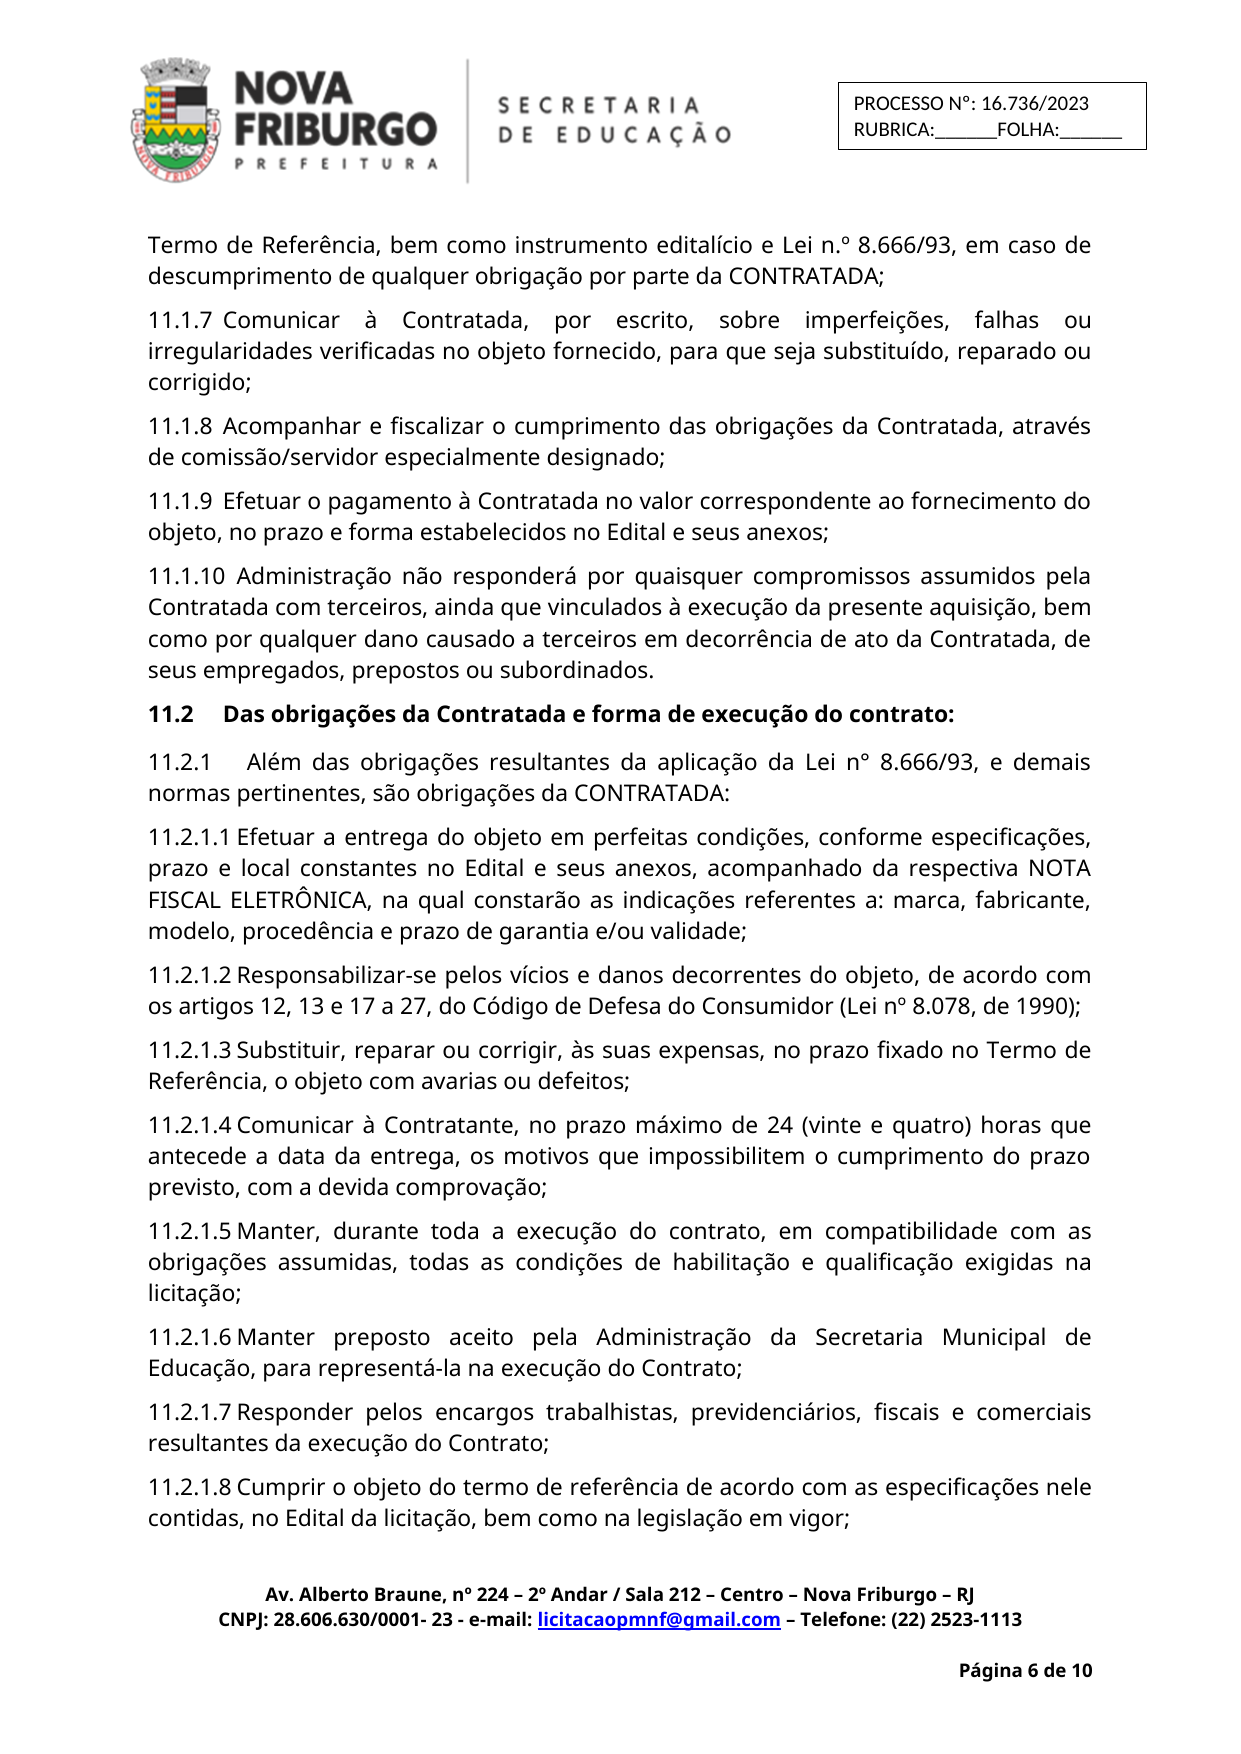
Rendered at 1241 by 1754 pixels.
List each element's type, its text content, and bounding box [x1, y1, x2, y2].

list Substituir, reparar ou corrigir, às suas expensas, no prazo fixado no Termo de Referência, o objeto com avarias ou defeitos; [148, 1033, 1092, 1096]
list Acompanhar e fiscalizar o cumprimento das obrigações da Contratada, através de comissão/servidor especialmente designado; [148, 410, 1092, 473]
list Efetuar a entrega do objeto em perfeitas condições, conforme especificações, prazo e local constantes no Edital e seus anexos, acompanhado da respectiva NOTA FISCAL ELETRÔNICA, na qual constarão as indicações referentes a: marca, fabricante, modelo, procedência e prazo de garantia e/ou validade; [148, 821, 1092, 946]
list Cumprir o objeto do termo de referência de acordo com as especificações nele contidas, no Edital da licitação, bem como na legislação em vigor; [148, 1471, 1092, 1533]
list Manter preposto aceito pela Administração da Secretaria Municipal de Educação, para representá-la na execução do Contrato; [148, 1321, 1092, 1383]
list Das obrigações da Contratada e forma de execução do contrato: [148, 698, 1092, 729]
list Responder pelos encargos trabalhistas, previdenciários, fiscais e comerciais resultantes da execução do Contrato; [148, 1396, 1092, 1458]
list Comunicar à Contratante, no prazo máximo de 24 (vinte e quatro) horas que antecede a data da entrega, os motivos que impossibilitem o cumprimento do prazo previsto, com a devida comprovação; [148, 1108, 1092, 1202]
list Responsabilizar-se pelos vícios e danos decorrentes do objeto, de acordo com os artigos 12, 13 e 17 a 27, do Código de Defesa do Consumidor (Lei nº 8.078, de 1990); [148, 958, 1092, 1021]
list Comunicar à Contratada, por escrito, sobre imperfeições, falhas ou irregularidades verificadas no objeto fornecido, para que seja substituído, reparado ou corrigido; [148, 304, 1092, 398]
picture [103, 29, 768, 198]
list Efetuar o pagamento à Contratada no valor correspondente ao fornecimento do objeto, no prazo e forma estabelecidos no Edital e seus anexos; [148, 485, 1092, 548]
list Administração não responderá por quaisquer compromissos assumidos pela Contratada com terceiros, ainda que vinculados à execução da presente aquisição, bem como por qualquer dano causado a terceiros em decorrência de ato da Contratada, de seus empregados, prepostos ou subordinados. [148, 560, 1092, 685]
list Manter, durante toda a execução do contrato, em compatibilidade com as obrigações assumidas, todas as condições de habilitação e qualificação exigidas na licitação; [148, 1215, 1092, 1308]
list Além das obrigações resultantes da aplicação da Lei n° 8.666/93, e demais normas pertinentes, são obrigações da CONTRATADA: [148, 746, 1092, 808]
